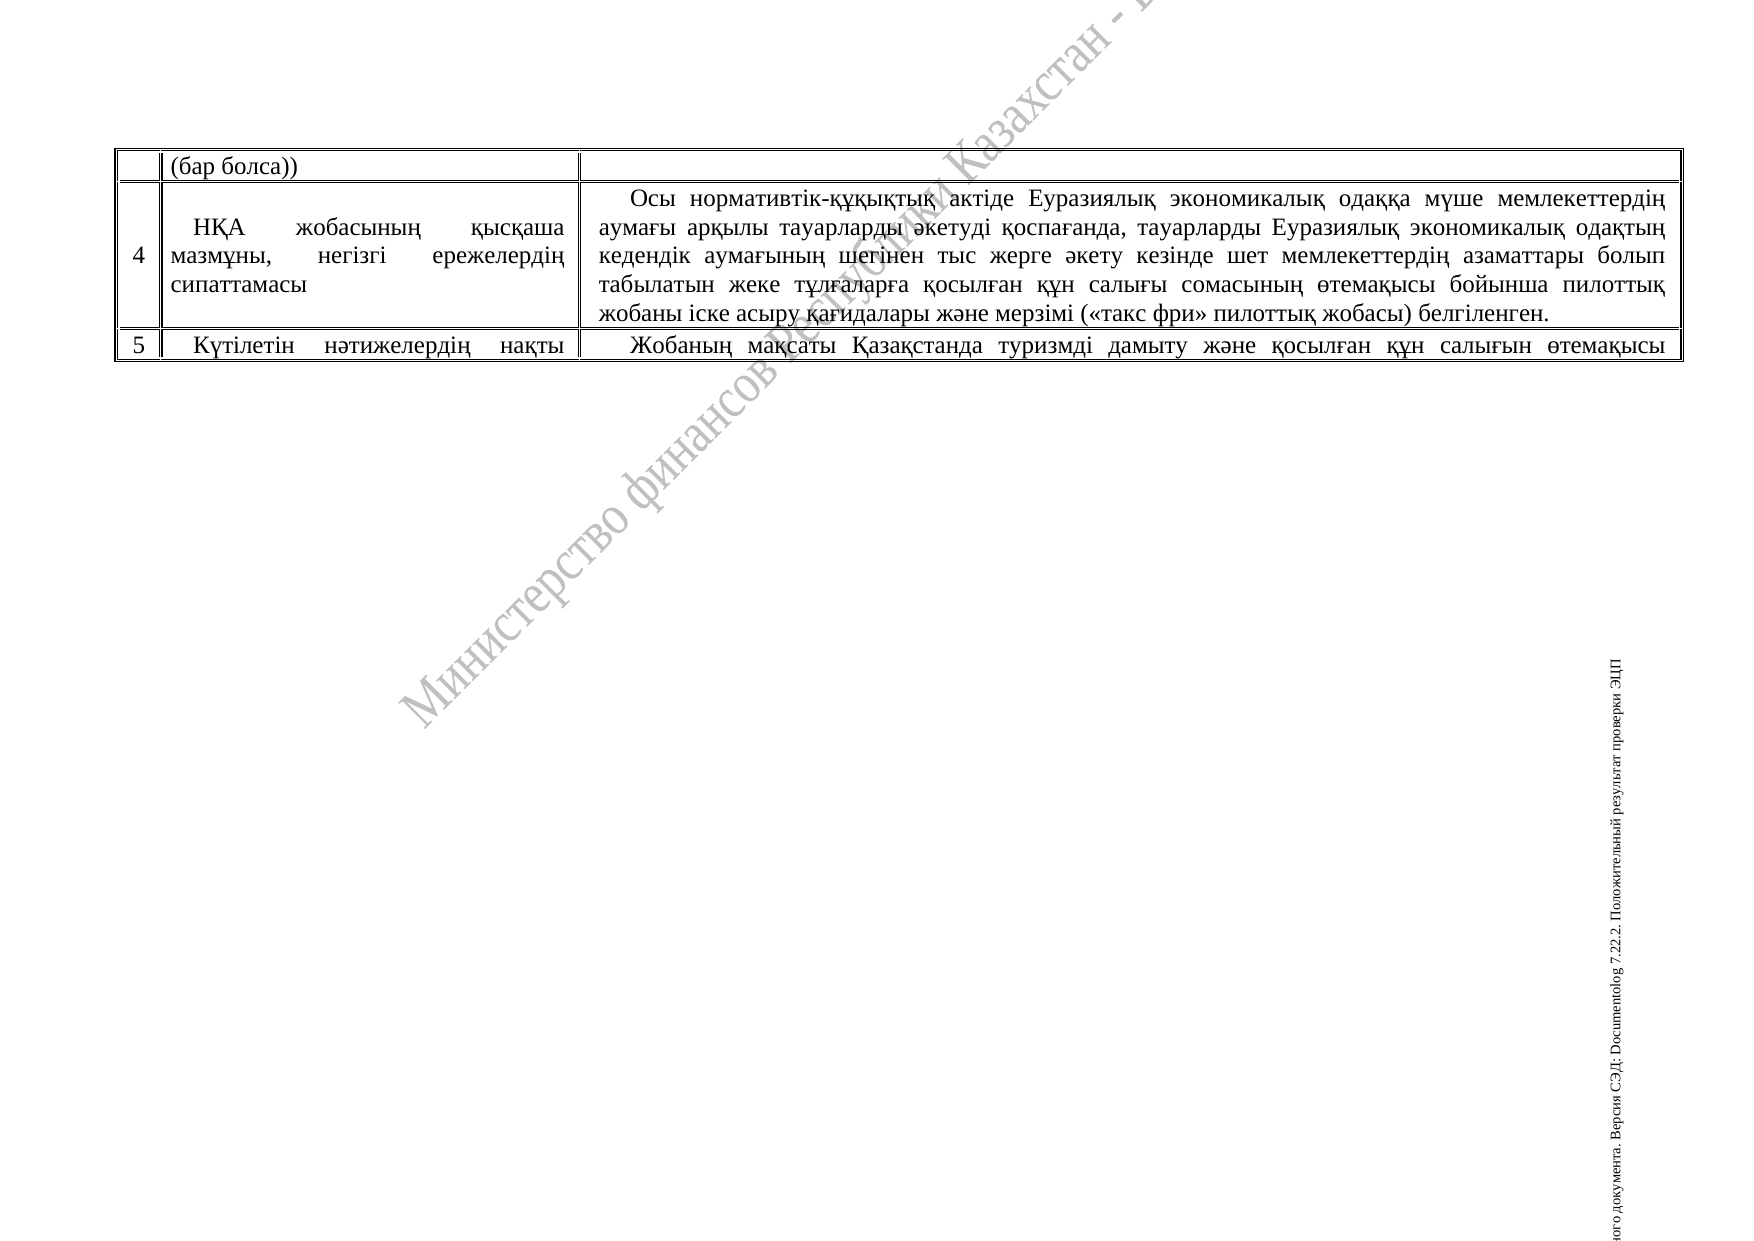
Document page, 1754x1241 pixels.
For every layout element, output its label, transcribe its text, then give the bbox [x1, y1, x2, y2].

table_cell НҚА жобасының қысқаша мазмұны, негізгі ережелердің сипаттамасы [163, 183, 578, 327]
table_cell 3 [116, 149, 161, 180]
table_cell НҚА жобасын әзірлеу үшін негіздер (тиісті НҚА немесе тапсырмаға сілтеме жасай отырып (бар болса)) [161, 151, 580, 180]
table_cell Жобаның мақсаты Қазақстанда туризмді дамыту және қосылған құн салығын өтемақысы арқылы шетелдік туристерді тарту «такс фри» механизмін сынақтан өткізу болып табылады. [580, 327, 1682, 359]
table_cell 5 [116, 327, 161, 359]
table_cell Күтілетін нәтижелердің нақты мақсаттары мен мерзімдері [161, 330, 580, 359]
table_cell Осы нормативтік-құқықтық актіде Еуразиялық экономикалық одаққа мүше мемлекеттердің аумағы арқылы тауарларды әкетуді қоспағанда, тауарларды Еуразиялық экономикалық одақтың кедендік аумағының шегінен тыс жерге әкету кезінде шет мемлекеттердің азаматтары болып табылатын жеке тұлғаларға қосылған құн салығы сомасының өтемақысы бойынша пилоттық жобаны іске асыру қағидалары және мерзімі («такс фри» пилоттық жобасы) белгіленген. [580, 180, 1682, 327]
table_cell 4 [116, 180, 161, 327]
table_cell «Салық және бюджетке төленетін басқа да иіндетті төлемдер туралы» Қазақстан Республикасы кодексінің 68-бабы 1-1-тармағына және Қазақстан Республикасы Салық кодексінің 848-бабының 3-тармағына 1) тармақшасына сәйкес әзірленді [580, 151, 1680, 180]
